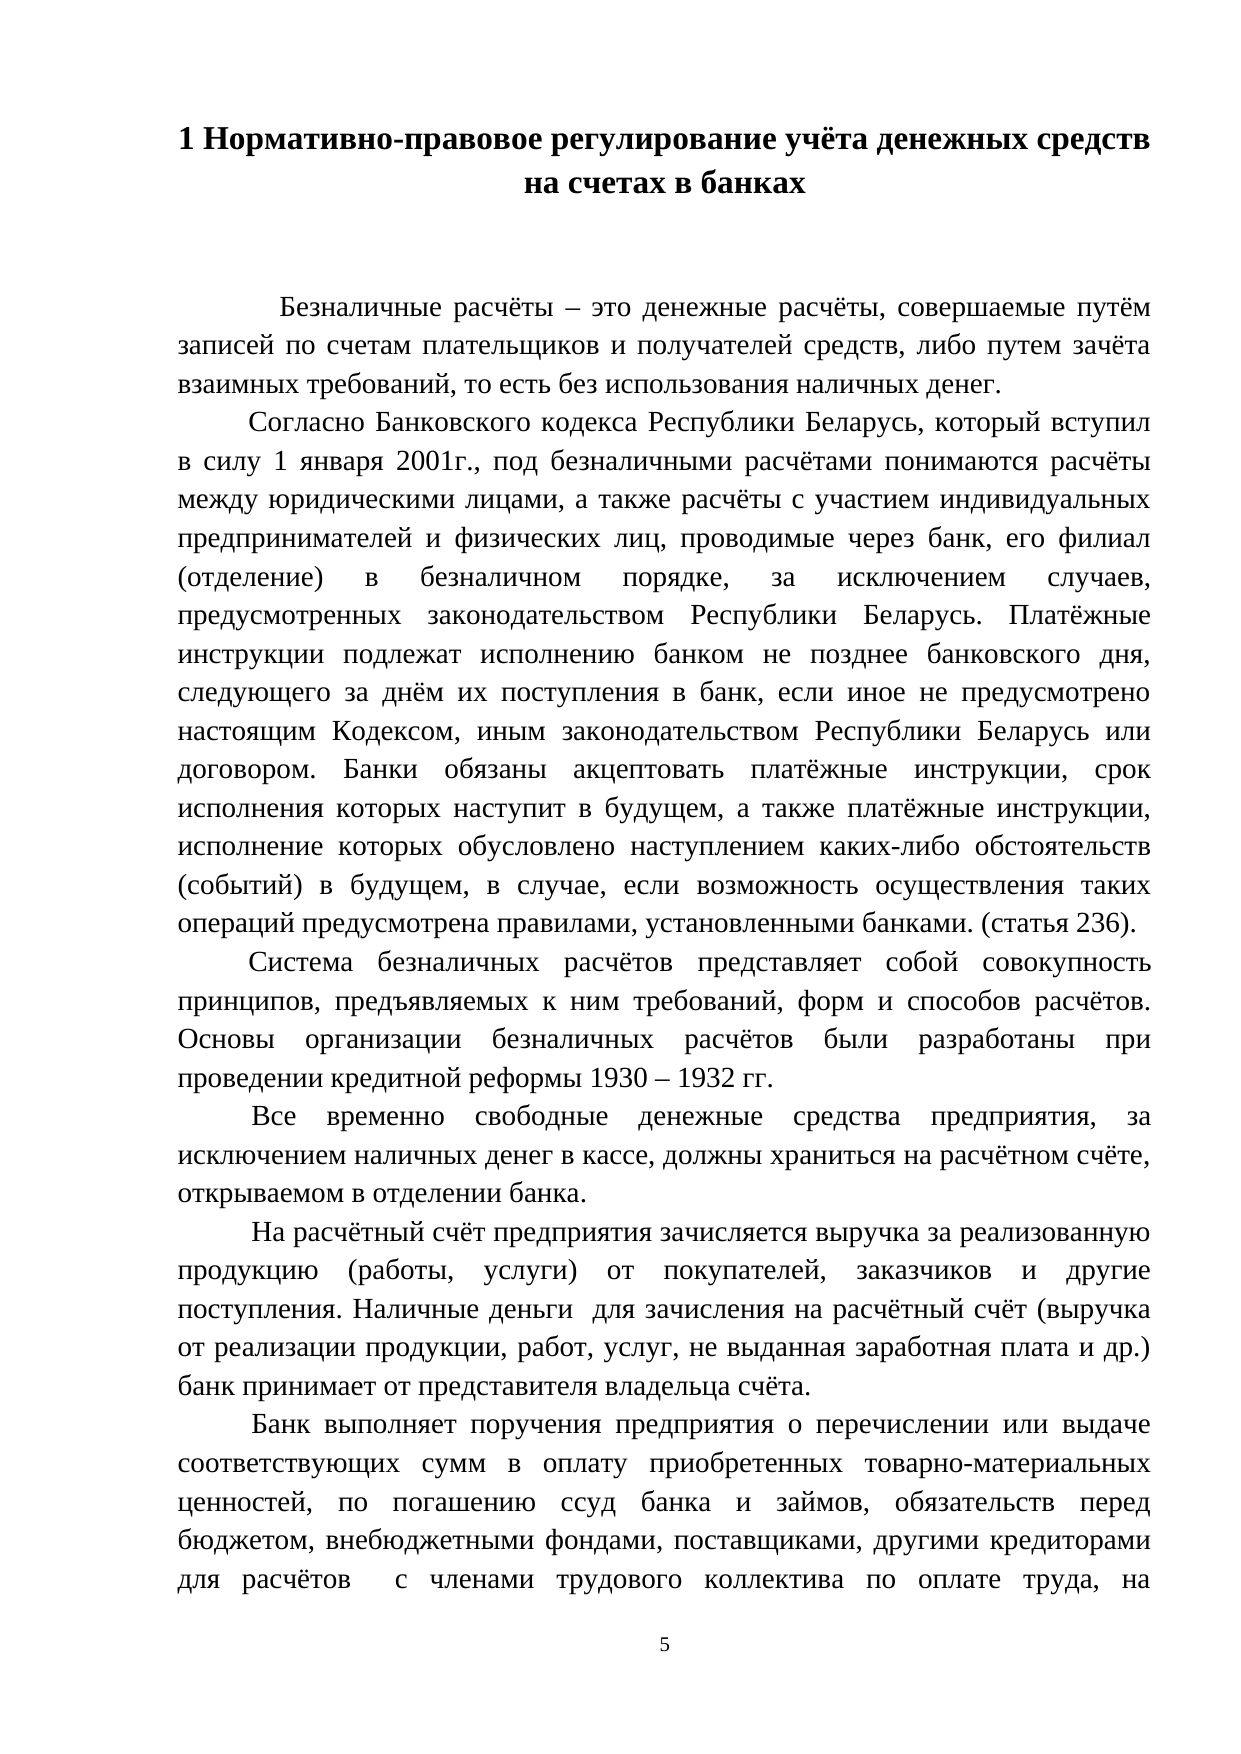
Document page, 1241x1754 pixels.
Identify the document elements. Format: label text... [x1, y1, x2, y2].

text 1 Нормативно-правовое регулирование учёта денежных средств на счетах в банках [177, 118, 1152, 201]
text Безналичные расчёты – это денежные расчёты, совершаемые путём записей по счетам плательщиков и получателей средств, либо путем зачёта взаимных требований, то есть без использования наличных денег. [177, 289, 1152, 399]
text На расчётный счёт предприятия зачисляется выручка за реализованную продукцию (работы, услуги) от покупателей, заказчиков и другие поступления. Наличные деньги для зачисления на расчётный счёт (выручка от реализации продукции, работ, услуг, не выданная заработная плата и др.) банк принимает от представителя владельца счёта. [177, 1214, 1152, 1402]
text Все временно свободные денежные средства предприятия, за исключением наличных денег в кассе, должны храниться на расчётном счёте, открываемом в отделении банка. [177, 1098, 1152, 1209]
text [177, 1407, 1152, 1594]
text Согласно Банковского кодекса Республики Беларусь, который вступил в силу 1 января 2001г., под безналичными расчётами понимаются расчёты между юридическими лицами, а также расчёты с участием индивидуальных предпринимателей и физических лиц, проводимые через банк, его филиал (отделение) в безналичном порядке, за исключением случаев, предусмотренных законодательством Республики Беларусь. Платёжные инструкции подлежат исполнению банком не позднее банковского дня, следующего за днём их поступления в банк, если иное не предусмотрено настоящим Кодексом, иным законодательством Республики Беларусь или договором. Банки обязаны акцептовать платёжные инструкции, срок исполнения которых наступит в будущем, а также платёжные инструкции, исполнение которых обусловлено наступлением каких-либо обстоятельств (событий) в будущем, в случае, если возможность осуществления таких операций предусмотрена правилами, установленными банками. (статья 236). [177, 404, 1152, 939]
text Система безналичных расчётов представляет собой совокупность принципов, предъявляемых к ним требований, форм и способов расчётов. Основы организации безналичных расчётов были разработаны при проведении кредитной реформы 1930 – 1932 гг. [177, 944, 1152, 1093]
